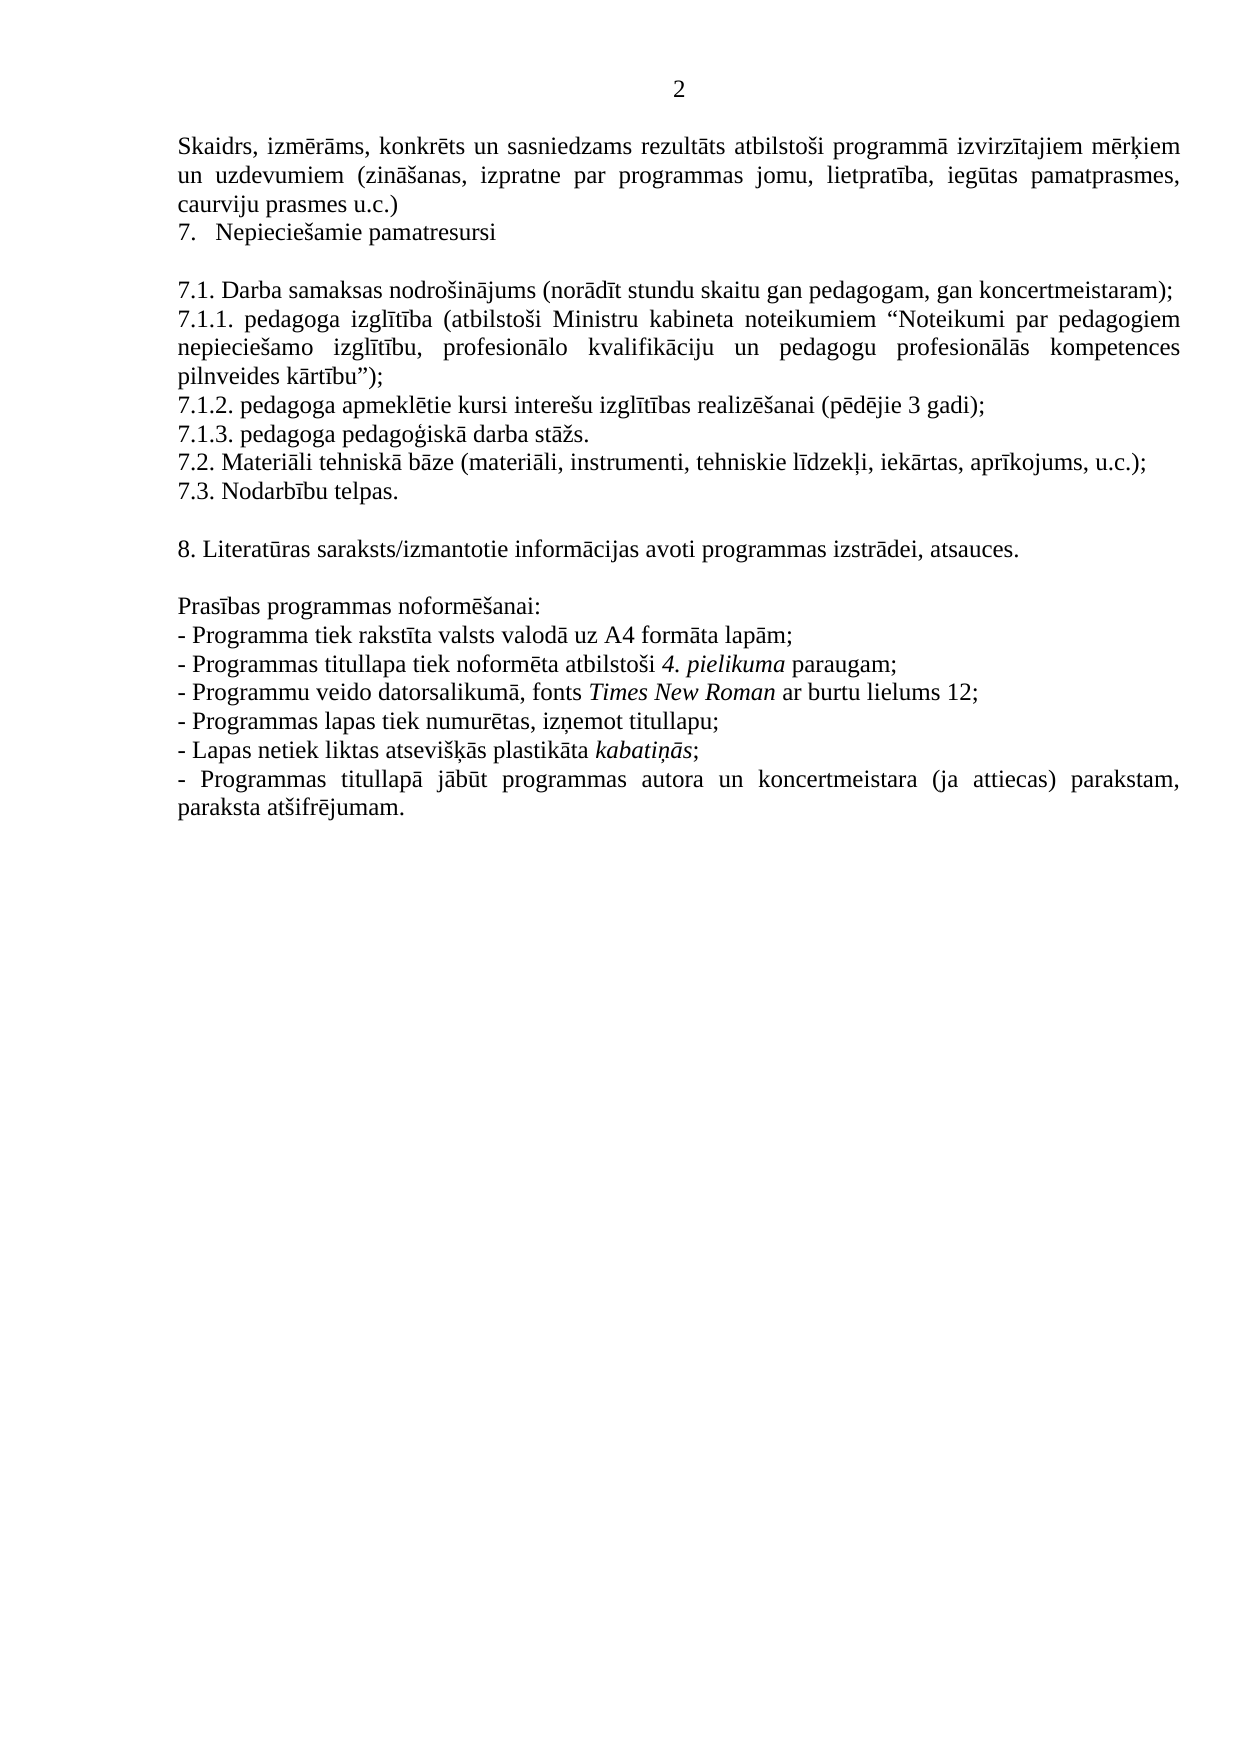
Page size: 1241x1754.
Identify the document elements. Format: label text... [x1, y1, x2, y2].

text Skaidrs, izmērāms, konkrēts un sasniedzams rezultāts atbilstoši programmā izvirzītajiem mērķiem un uzdevumiem (zināšanas, izpratne par programmas jomu, lietpratība, iegūtas pamatprasmes, caurviju prasmes u.c.) [177, 131, 1181, 217]
text - Lapas netiek liktas atsevišķās plastikāta kabatiņās; [177, 735, 1181, 764]
text 7.1.2. pedagoga apmeklētie kursi interešu izglītības realizēšanai (pēdējie 3 gadi); [177, 390, 1181, 419]
text - Programmas titullapā jābūt programmas autora un koncertmeistara (ja attiecas) parakstam, paraksta atšifrējumam. [177, 764, 1181, 821]
text 7.1.1. pedagoga izglītība (atbilstoši Ministru kabineta noteikumiem “Noteikumi par pedagogiem nepieciešamo izglītību, profesionālo kvalifikāciju un pedagogu profesionālās kompetences pilnveides kārtību”); [177, 304, 1181, 390]
text 7.3. Nodarbību telpas. [177, 476, 1181, 505]
text 7.1.3. pedagoga pedagoģiskā darba stāžs. [177, 419, 1181, 447]
text - Programmu veido datorsalikumā, fonts Times New Roman ar burtu lielums 12; [177, 677, 1181, 706]
list Nepieciešamie pamatresursi [178, 217, 1181, 246]
text - Programmas titullapa tiek noformēta atbilstoši 4. pielikuma paraugam; [177, 649, 1181, 677]
text - Programmas lapas tiek numurētas, izņemot titullapu; [177, 706, 1181, 735]
text 7.2. Materiāli tehniskā bāze (materiāli, instrumenti, tehniskie līdzekļi, iekārtas, aprīkojums, u.c.); [177, 447, 1181, 476]
text - Programma tiek rakstīta valsts valodā uz A4 formāta lapām; [177, 620, 1181, 649]
text Prasības programmas noformēšanai: [177, 591, 1181, 620]
text 7.1. Darba samaksas nodrošinājums (norādīt stundu skaitu gan pedagogam, gan koncertmeistaram); [177, 275, 1181, 304]
text 8. Literatūras saraksts/izmantotie informācijas avoti programmas izstrādei, atsauces. [177, 534, 1181, 562]
